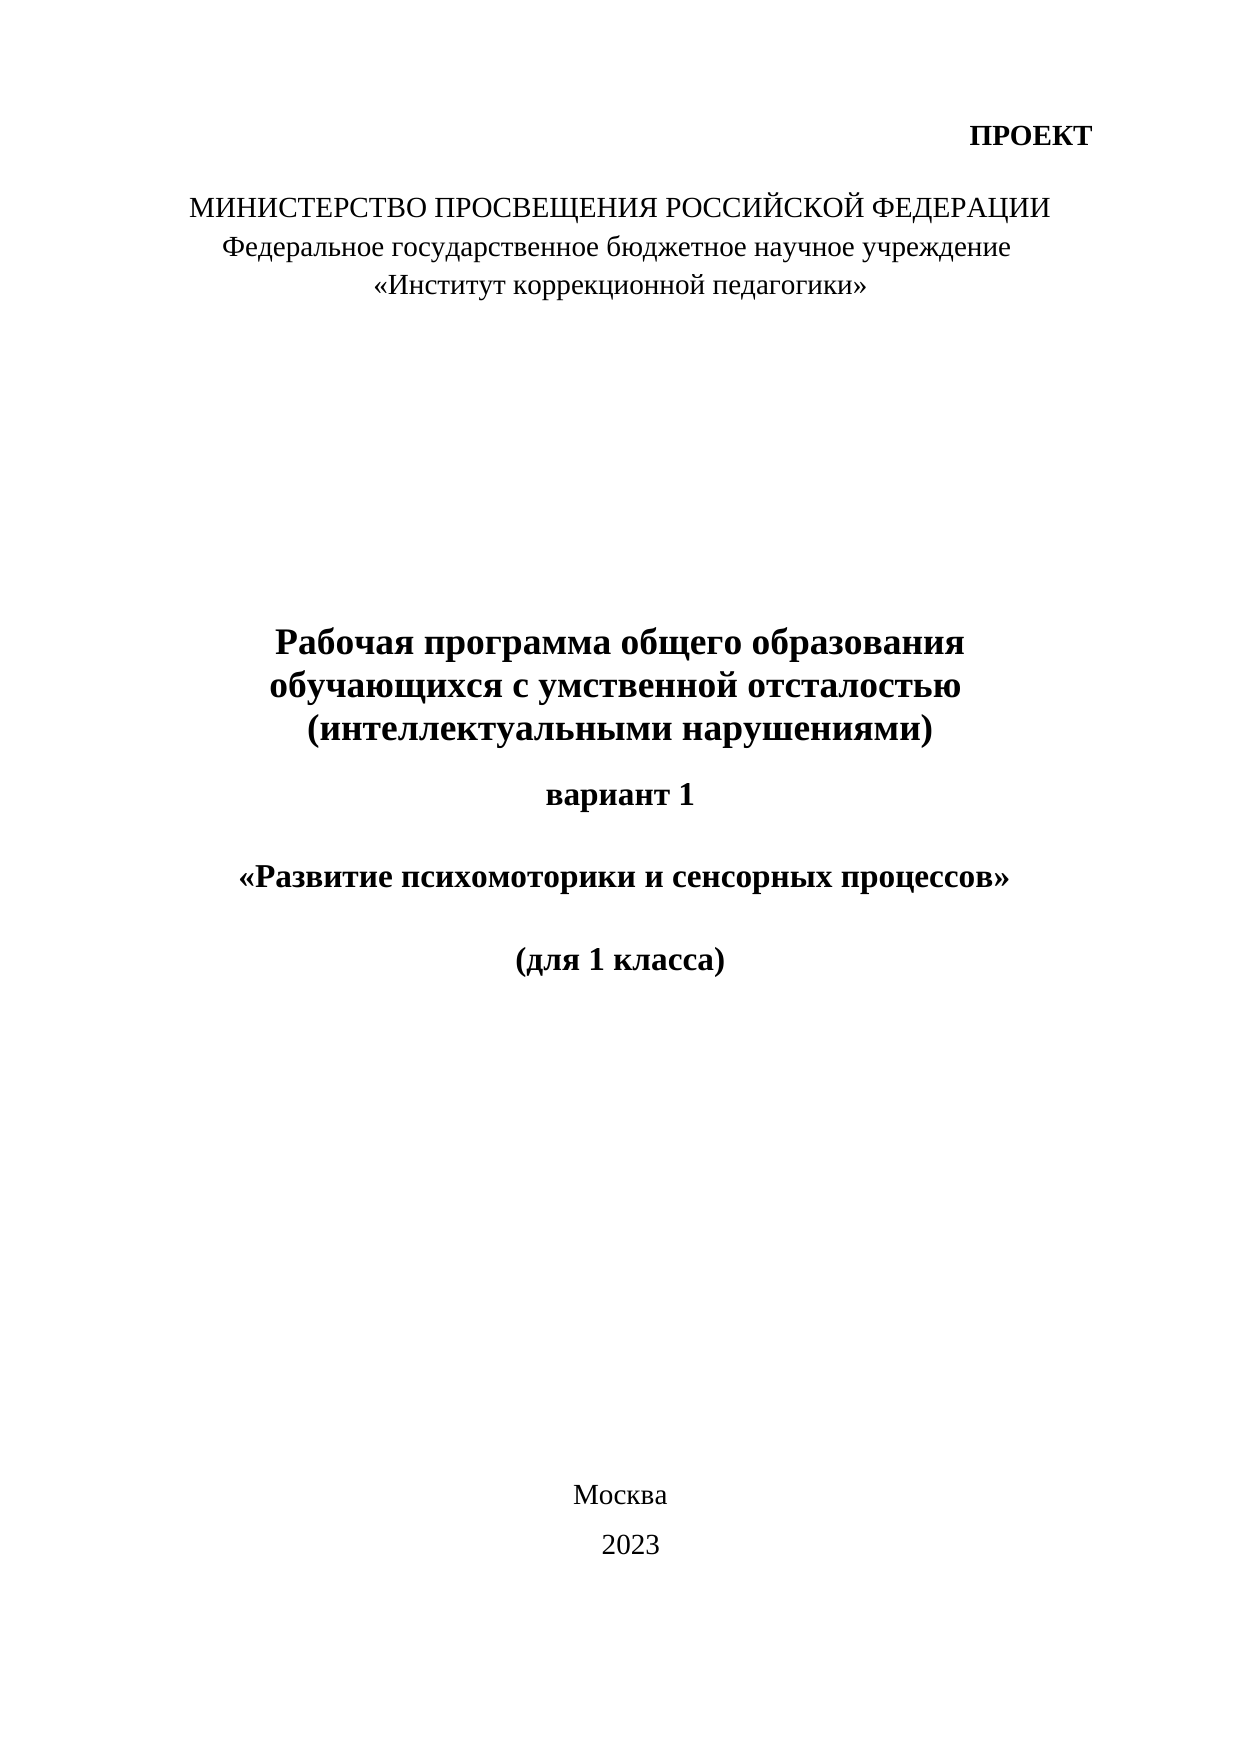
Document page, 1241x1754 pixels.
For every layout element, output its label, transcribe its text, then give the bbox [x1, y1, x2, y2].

text ПРОЕКТ [148, 118, 1092, 152]
text Федеральное государственное бюджетное научное учреждение «Институт коррекционной педагогики» [148, 229, 1092, 301]
text (для 1 класса) [148, 939, 1092, 977]
text вариант 1 [148, 774, 1092, 812]
text «Развитие психомоторики и сенсорных процессов» [148, 856, 1092, 894]
text МИНИСТЕРСТВО ПРОСВЕЩЕНИЯ РОССИЙСКОЙ ФЕДЕРАЦИИ [148, 190, 1092, 224]
text Москва [148, 1477, 1092, 1510]
text Рабочая программа общего образования обучающихся с умственной отсталостью (интеллектуальными нарушениями) [148, 619, 1092, 749]
text 2023 [229, 1527, 1092, 1561]
